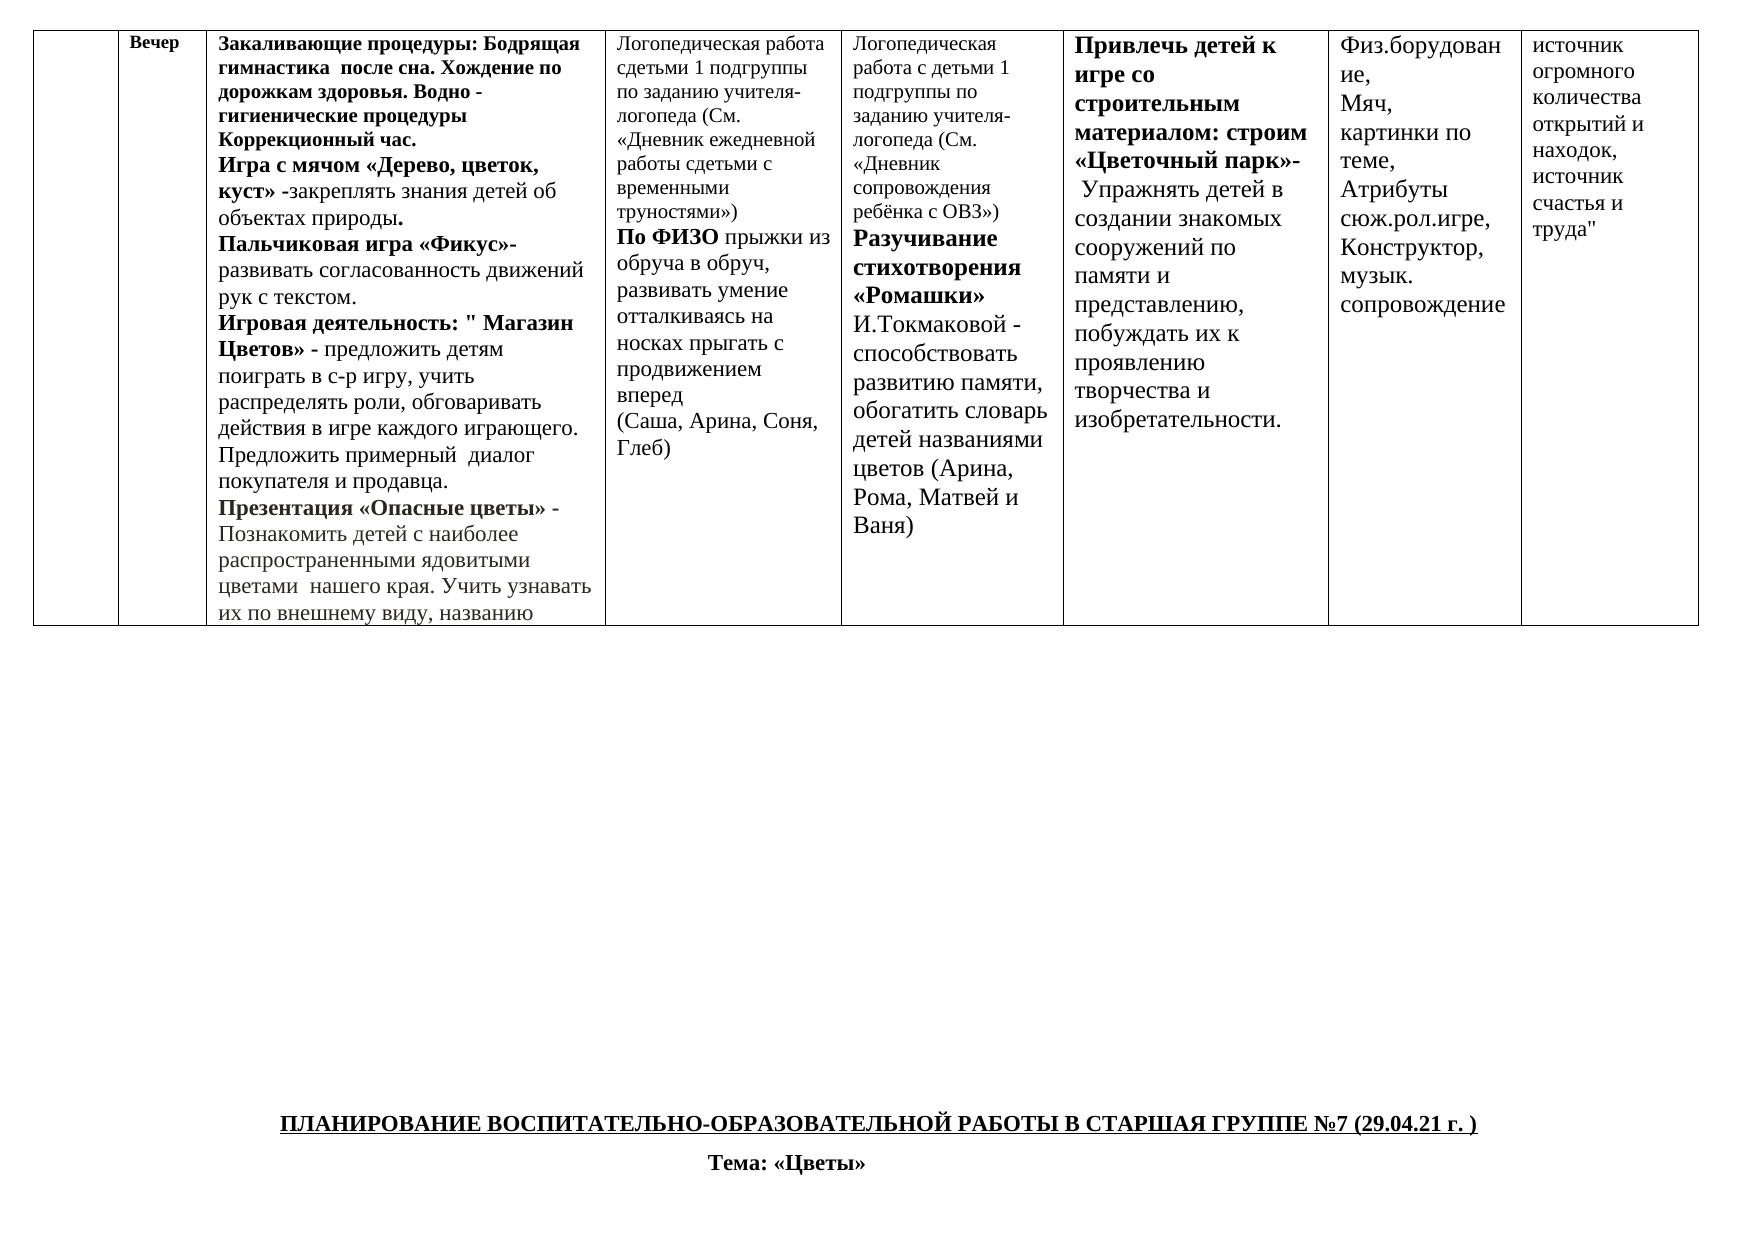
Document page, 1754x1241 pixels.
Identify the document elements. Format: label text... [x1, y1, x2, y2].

table_cell Привлечь детей к игре со строительным материалом: строим «Цветочный парк»- Упражнять детей в создании знакомых сооружений по памяти и представлению, побуждать их к проявлению творчества и изобретательности. [1064, 31, 1328, 625]
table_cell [1522, 31, 1698, 625]
table_cell Логопедическая работа сдетьми 1 подгруппы по заданию учителя-логопеда (См. «Дневник ежедневной работы сдетьми с временными труностями») По ФИЗО прыжки из обруча в обруч, развивать умение отталкиваясь на носках прыгать с продвижением вперед (Саша, Арина, Соня, Глеб) [606, 31, 841, 625]
table_cell Вечер [119, 31, 206, 625]
text Тема: «Цветы» [44, 1149, 1713, 1176]
table_cell Закаливающие процедуры: Бодрящая гимнастика после сна. Хождение по дорожкам здоровья. Водно -гигиенические процедуры Коррекционный час. Игра с мячом «Дерево, цветок, куст» -закреплять знания детей об объектах природы. Пальчиковая игра «Фикус»- развивать согласованность движений рук с текстом. Игровая деятельность: " Магазин Цветов» - предложить детям поиграть в с-р игру, учить распределять роли, обговаривать действия в игре каждого играющего. Предложить примерный диалог покупателя и продавца. Презентация «Опасные цветы» - Познакомить детей с наиболее распространенными ядовитыми цветами нашего края. Учить узнавать их по внешнему виду, названию [207, 31, 605, 625]
table_cell Логопедическая работа с детьми 1 подгруппы по заданию учителя-логопеда (См. «Дневник сопровождения ребёнка с ОВЗ») Разучивание стихотворения «Ромашки» И.Токмаковой - способствовать развитию памяти, обогатить словарь детей названиями цветов (Арина, Рома, Матвей и Ваня) [842, 31, 1063, 625]
text ПЛАНИРОВАНИЕ ВОСПИТАТЕЛЬНО-ОБРАЗОВАТЕЛЬНОЙ РАБОТЫ В СТАРШАЯ ГРУППЕ №7 (29.04.21 г. ) [44, 1110, 1713, 1136]
table_cell Физ.борудование, Мяч, картинки по теме, Атрибуты сюж.рол.игре, Конструктор, музык. сопровождение [1329, 31, 1521, 625]
